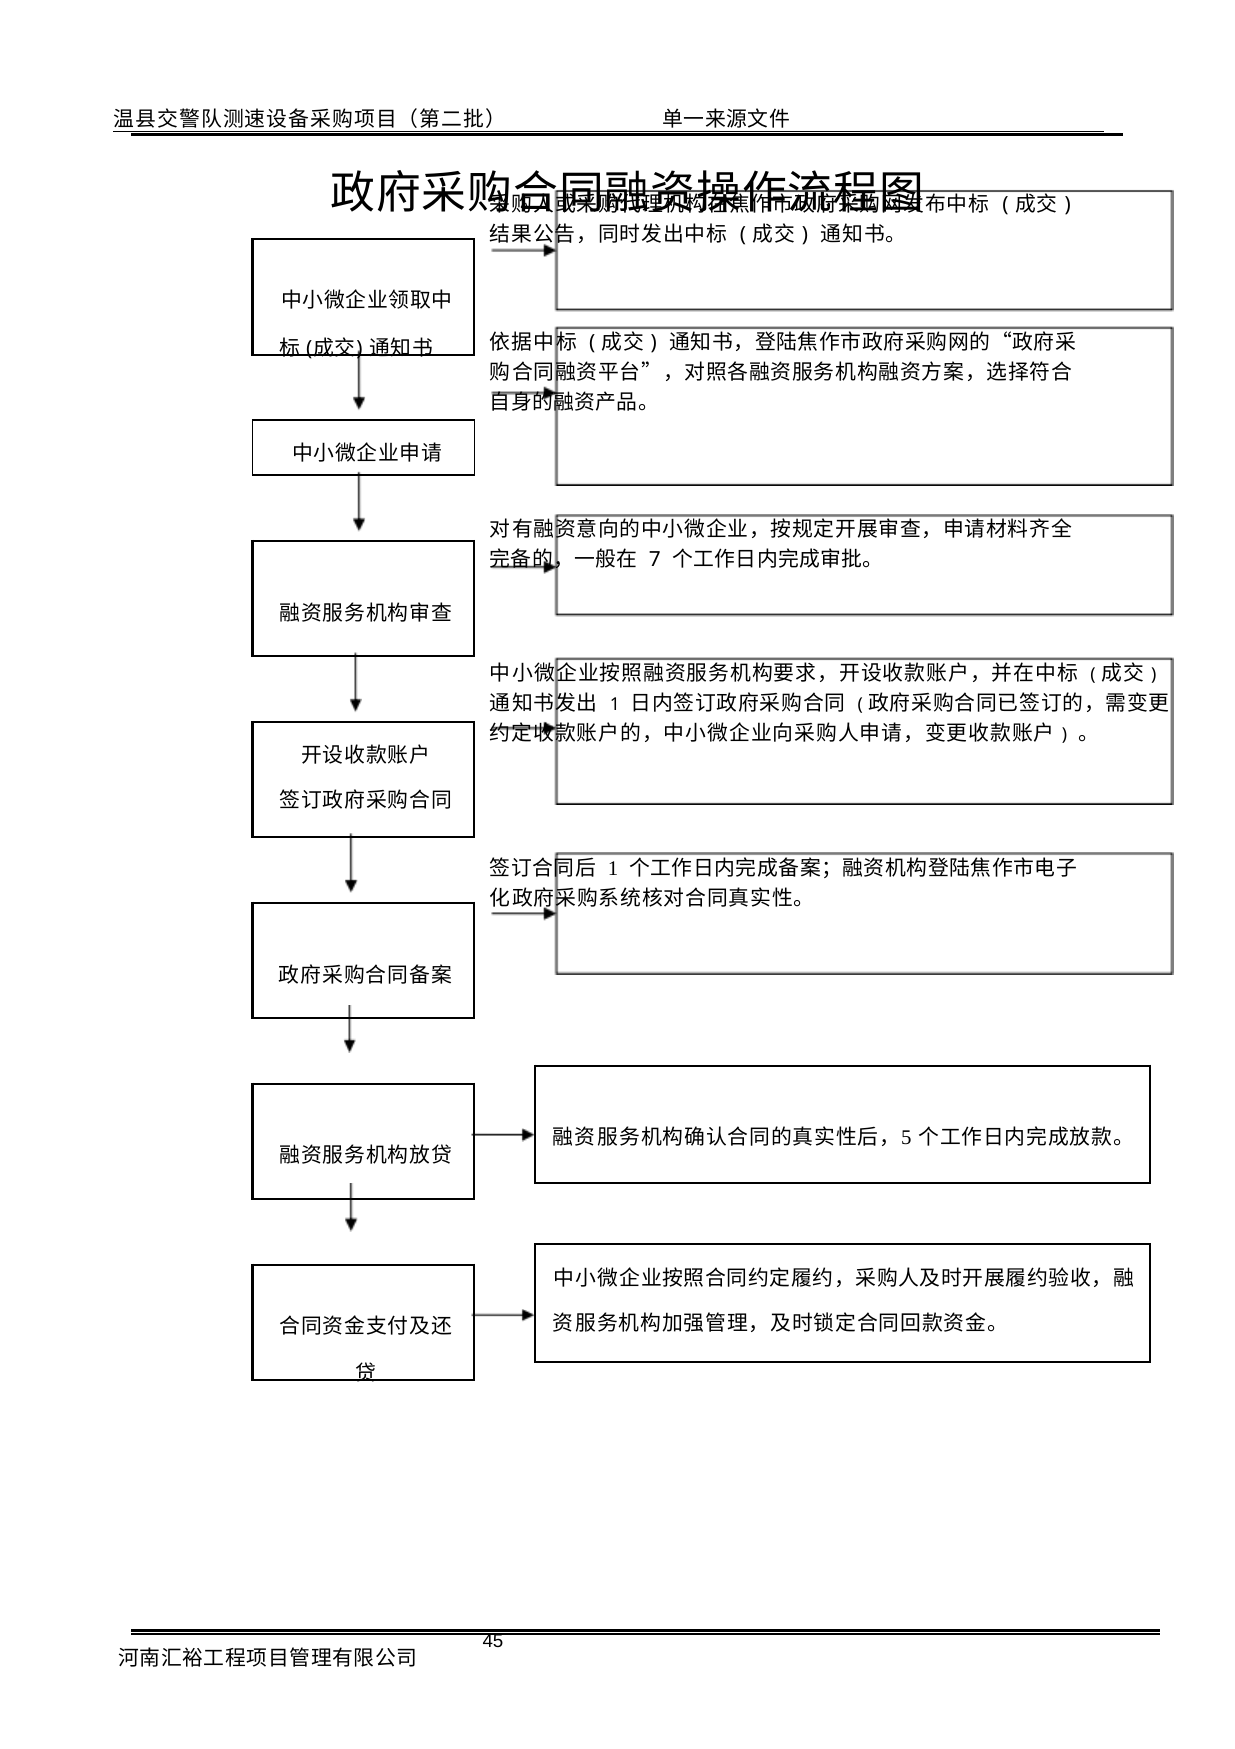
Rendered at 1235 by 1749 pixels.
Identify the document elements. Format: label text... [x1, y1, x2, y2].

picture [344, 833, 358, 894]
picture [494, 336, 500, 343]
picture [343, 1019, 356, 1053]
picture [352, 350, 366, 411]
picture [471, 1128, 536, 1142]
picture [343, 1005, 356, 1017]
table_header 融资服务机构确认合同的真实性后，5 个工作日内完成放款。 [536, 1067, 1149, 1182]
text 政府采购合同融资操作流程图 [330, 168, 1152, 219]
picture [491, 189, 1174, 312]
table_header 中小微企业按照合同约定履约，采购人及时开展履约验收，融 资服务机构加强管理，及时锁定合同回款资金。 [536, 1245, 1149, 1361]
picture [491, 326, 1174, 486]
picture [491, 852, 1174, 975]
picture [491, 657, 1174, 805]
picture [491, 861, 499, 867]
picture [352, 471, 366, 532]
picture [471, 1309, 536, 1322]
picture [349, 652, 362, 713]
picture [491, 514, 1174, 617]
picture [344, 1200, 358, 1232]
picture [344, 1183, 358, 1198]
